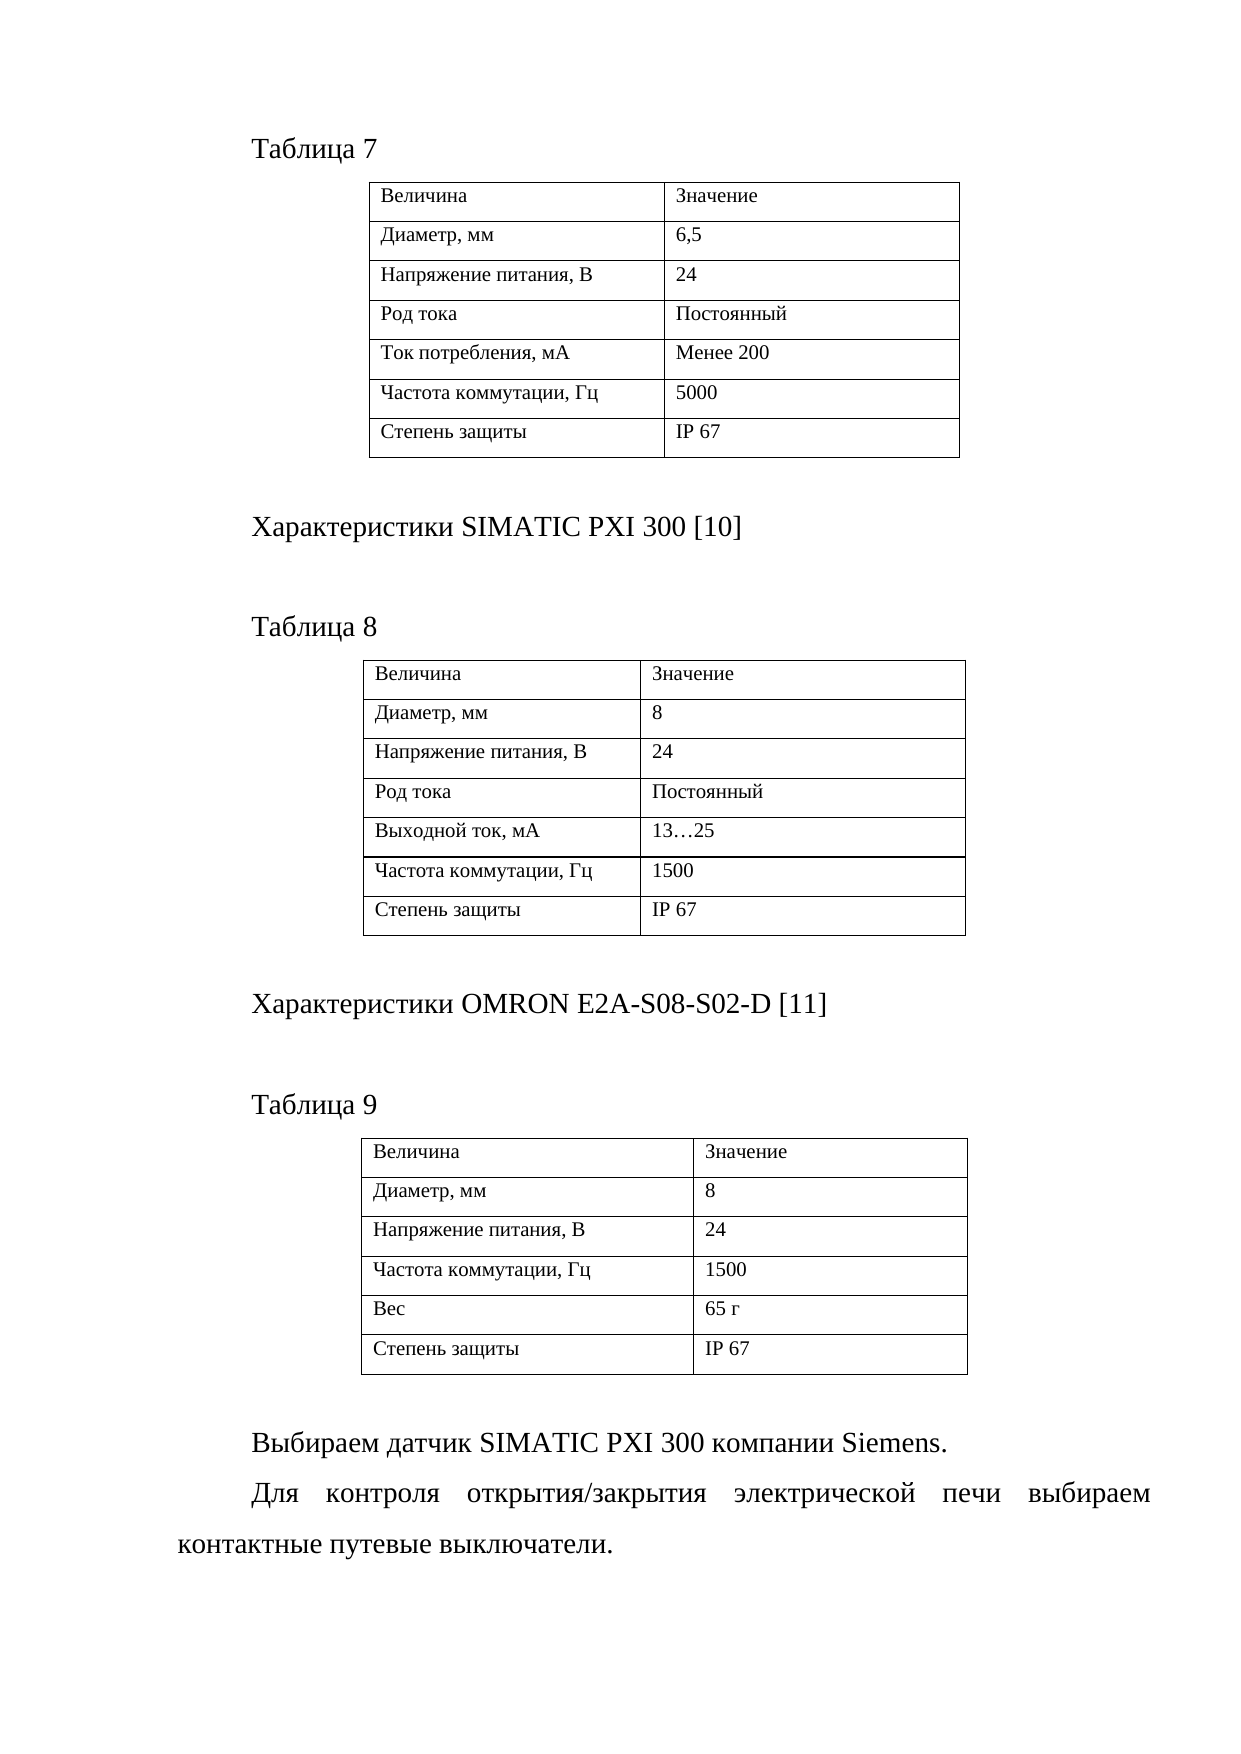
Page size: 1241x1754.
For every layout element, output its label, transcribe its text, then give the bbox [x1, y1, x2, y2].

table_cell IP 67 [641, 897, 965, 935]
table_cell 1500 [641, 858, 965, 896]
table_cell Род тока [370, 301, 664, 339]
table_cell Менее 200 [665, 340, 959, 378]
table_cell Диаметр, мм [362, 1178, 693, 1216]
table_cell Род тока [364, 779, 640, 817]
table_header Величина [362, 1139, 693, 1177]
table_header Значение [641, 661, 965, 699]
table_header Значение [665, 183, 959, 221]
table_header Величина [364, 661, 640, 699]
table_cell Постоянный [665, 301, 959, 339]
text Выбираем датчик SIMATIC PXI 300 компании Siemens. [177, 1425, 1152, 1459]
table_cell 13…25 [641, 818, 965, 856]
table_cell Диаметр, мм [364, 700, 640, 738]
table_cell Выходной ток, мА [364, 818, 640, 856]
table_header Величина [370, 183, 664, 221]
table_cell Частота коммутации, Гц [362, 1257, 693, 1295]
table_cell Степень защиты [364, 897, 640, 935]
text Таблица 7 [177, 131, 1152, 165]
text Характеристики SIMATIC PXI 300 [10] [177, 509, 1152, 542]
table_cell 1500 [694, 1257, 967, 1295]
table_cell 5000 [665, 380, 959, 418]
table_cell Степень защиты [370, 419, 664, 457]
table_cell Постоянный [641, 779, 965, 817]
text Для контроля открытия/закрытия электрической печи выбираем контактные путевые выключатели. [177, 1475, 1152, 1559]
text Таблица 9 [177, 1087, 1152, 1121]
table_cell Напряжение питания, В [370, 261, 664, 300]
table_cell Ток потребления, мА [370, 340, 664, 378]
table_cell Вес [362, 1296, 693, 1334]
table_cell 8 [641, 700, 965, 738]
text Характеристики OMRON E2A-S08-S02-D [11] [177, 987, 1152, 1020]
table_cell 24 [665, 261, 959, 300]
table_cell Напряжение питания, В [362, 1217, 693, 1256]
table_cell Частота коммутации, Гц [364, 858, 640, 896]
text Таблица 8 [177, 609, 1152, 643]
table_cell 24 [641, 739, 965, 778]
table_cell Диаметр, мм [370, 222, 664, 260]
table_cell IP 67 [665, 419, 959, 457]
table_cell Напряжение питания, В [364, 739, 640, 778]
table_cell IP 67 [694, 1335, 967, 1374]
table_header Значение [694, 1139, 967, 1177]
table_cell Степень защиты [362, 1335, 693, 1374]
table_cell 6,5 [665, 222, 959, 260]
table_cell 65 г [694, 1296, 967, 1334]
table_cell Частота коммутации, Гц [370, 380, 664, 418]
table_cell 24 [694, 1217, 967, 1256]
table_cell 8 [694, 1178, 967, 1216]
